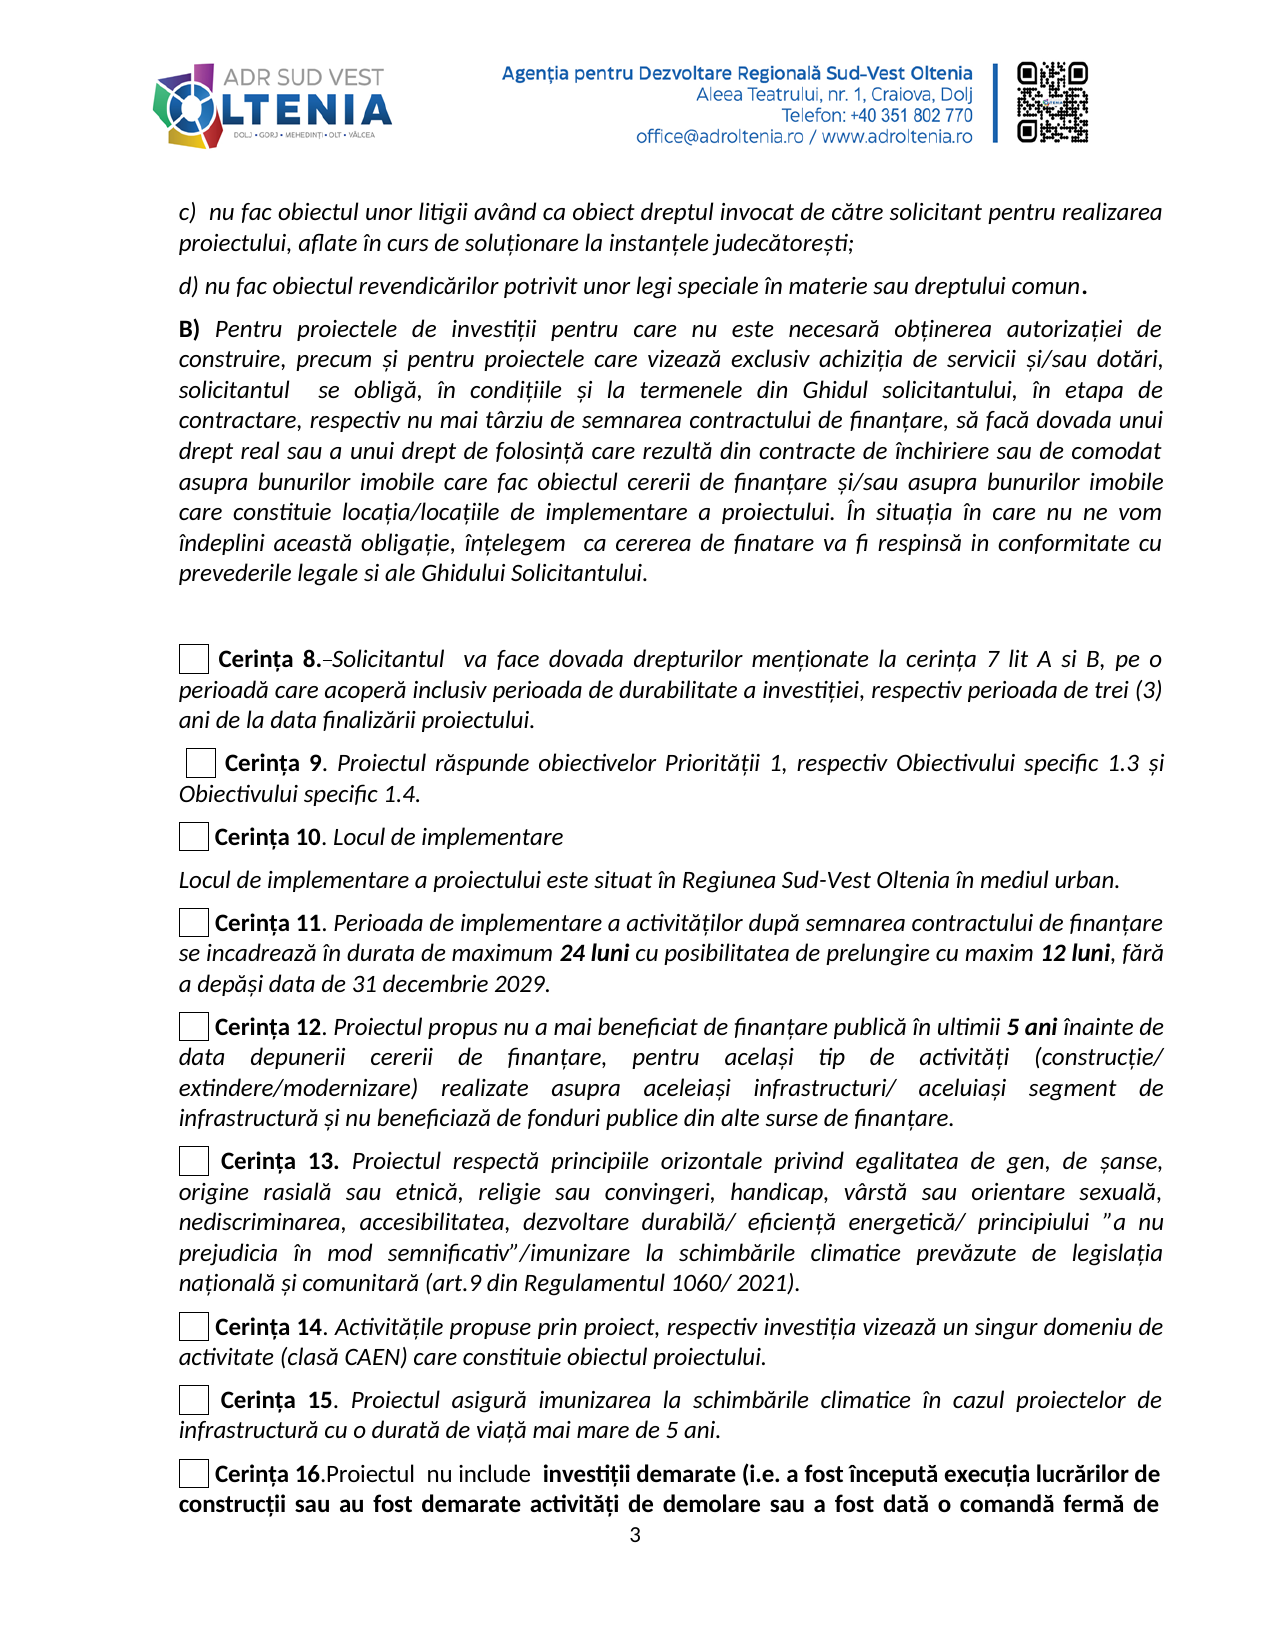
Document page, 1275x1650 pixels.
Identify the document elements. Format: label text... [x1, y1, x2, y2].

list c) nu fac obiectul unor litigii având ca obiect dreptul invocat de către solicitant pentru realizarea proiectului, aflate în curs de soluționare la instanțele judecătorești; [178, 196, 1167, 257]
list Cerința 8. Solicitantul va face dovada drepturilor menționate la cerința 7 lit A si B, pe o perioadă care acoperă inclusiv perioada de durabilitate a investiției, respectiv perioada de trei (3) ani de la data finalizării proiectului. [178, 643, 1167, 735]
list Cerința 9. Proiectul răspunde obiectivelor Priorității 1, respectiv Obiectivului specific 1.3 și Obiectivului specific 1.4. [178, 747, 1167, 808]
list Cerința 15. Proiectul asigură imunizarea la schimbările climatice în cazul proiectelor de infrastructură cu o durată de viață mai mare de 5 ani. [178, 1384, 1167, 1445]
list Cerința 11. Perioada de implementare a activităților după semnarea contractului de finanțare se incadrează în durata de maximum 24 luni cu posibilitatea de prelungire cu maxim 12 luni, fără a depăși data de 31 decembrie 2029. [178, 907, 1167, 998]
list Cerința 12. Proiectul propus nu a mai beneficiat de finanţare publică în ultimii 5 ani înainte de data depunerii cererii de finanţare, pentru acelaşi tip de activităţi (construcţie/ extindere/modernizare) realizate asupra aceleiași infrastructuri/ aceluiaşi segment de infrastructură şi nu beneficiază de fonduri publice din alte surse de finanţare. [178, 1011, 1167, 1133]
list Cerința 13. Proiectul respectă principiile orizontale privind egalitatea de gen, de șanse, origine rasială sau etnică, religie sau convingeri, handicap, vârstă sau orientare sexuală, nediscriminarea, accesibilitatea, dezvoltare durabilă/ eficienţă energetică/ principiului ”a nu prejudicia în mod semnificativ”/imunizare la schimbările climatice prevăzute de legislația națională și comunitară (art.9 din Regulamentul 1060/ 2021). [178, 1146, 1167, 1298]
list B) Pentru proiectele de investiții pentru care nu este necesară obținerea autorizației de construire, precum și pentru proiectele care vizează exclusiv achiziția de servicii și/sau dotări, solicitantul se obligă, în condițiile și la termenele din Ghidul solicitantului, în etapa de contractare, respectiv nu mai târziu de semnarea contractului de finanțare, să facă dovada unui drept real sau a unui drept de folosință care rezultă din contracte de închiriere sau de comodat asupra bunurilor imobile care fac obiectul cererii de finanțare și/sau asupra bunurilor imobile care constituie locația/locațiile de implementare a proiectului. În situația în care nu ne vom îndeplini această obligație, înțelegem ca cererea de finatare va fi respinsă in conformitate cu prevederile legale si ale Ghidului Solicitantului. [178, 313, 1167, 588]
list Cerința 14. Activităţile propuse prin proiect, respectiv investiţia vizează un singur domeniu de activitate (clasă CAEN) care constituie obiectul proiectului. [178, 1311, 1167, 1372]
list d) nu fac obiectul revendicărilor potrivit unor legi speciale în materie sau dreptului comun. [178, 270, 1167, 301]
list Cerința 10. Locul de implementare [178, 821, 1167, 851]
list Locul de implementare a proiectului este situat în Regiunea Sud-Vest Oltenia în mediul urban. [178, 864, 1167, 894]
picture [103, 35, 1156, 197]
